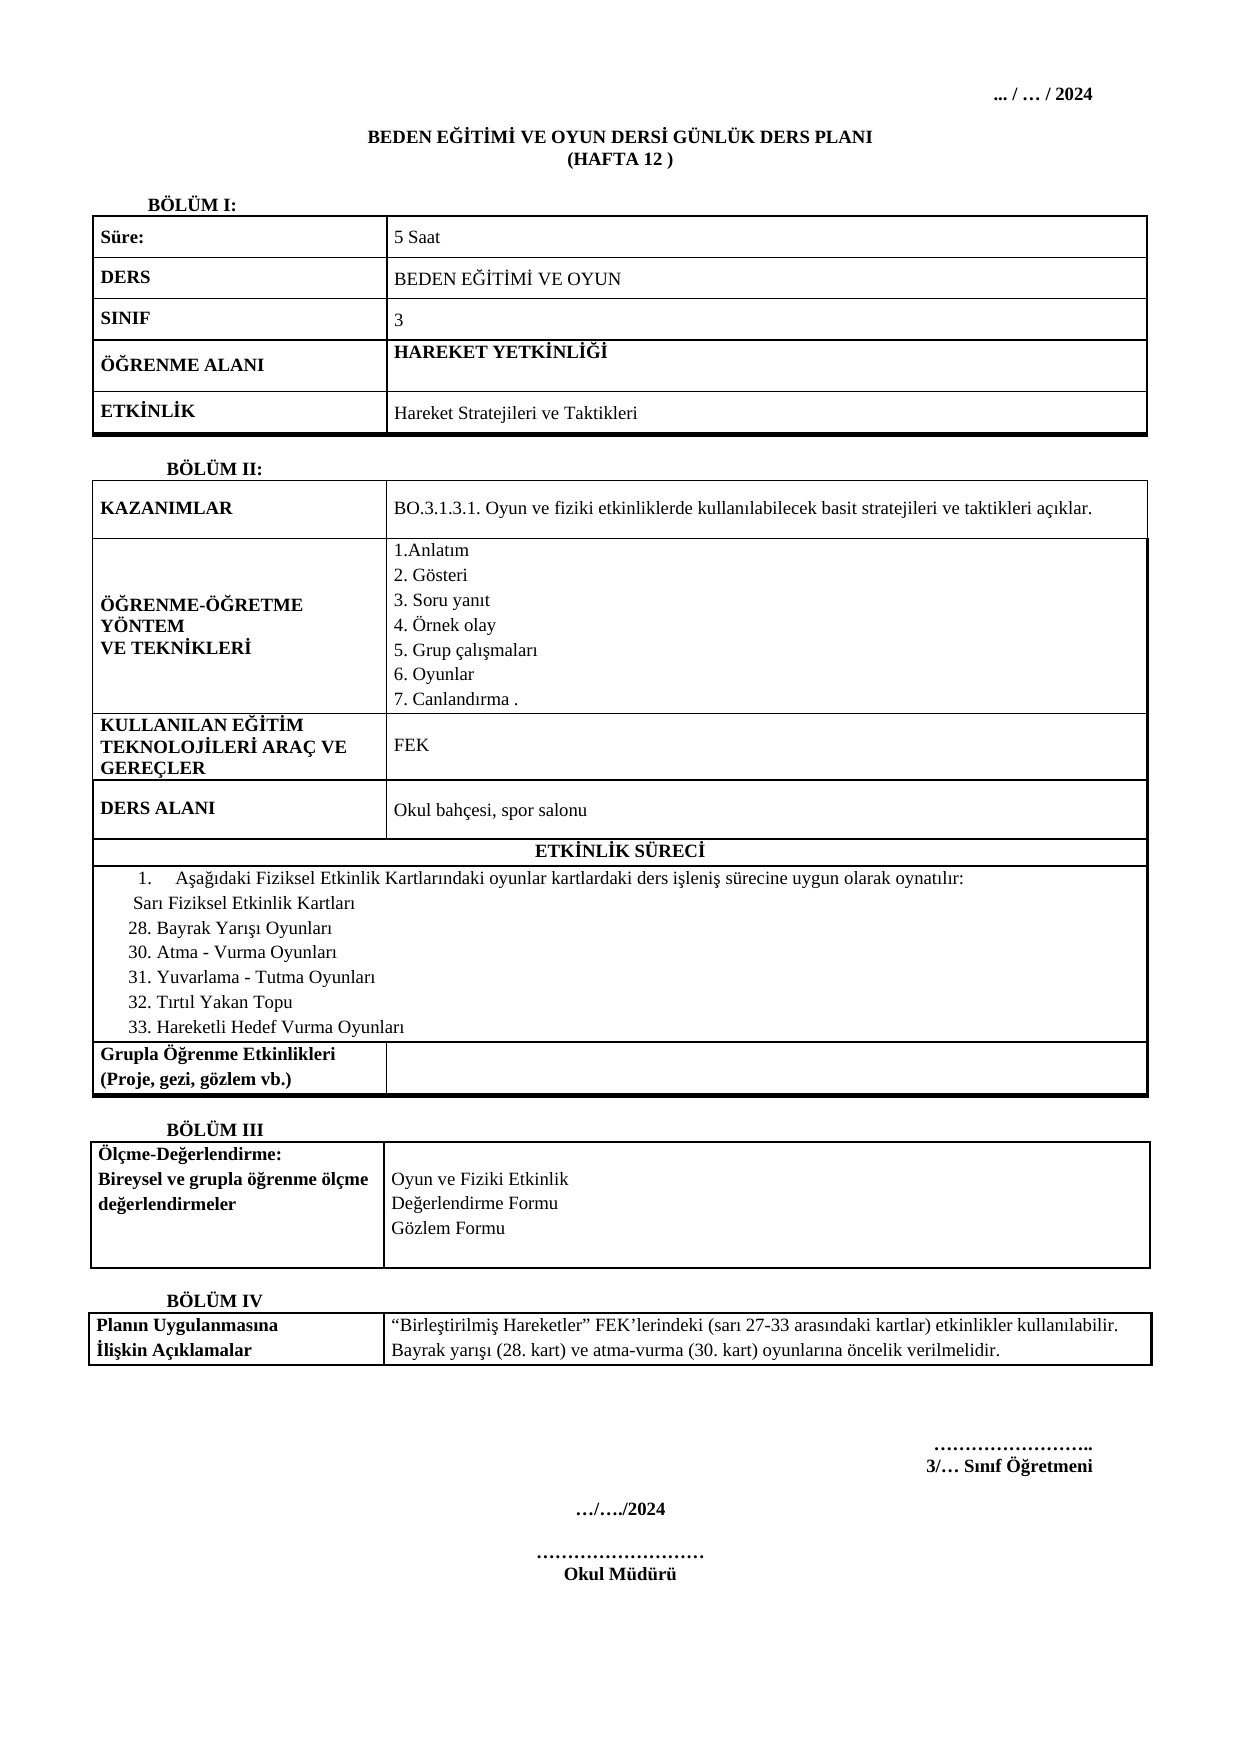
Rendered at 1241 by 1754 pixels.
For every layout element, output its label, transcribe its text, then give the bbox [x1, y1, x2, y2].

table_cell ETKİNLİK [94, 392, 386, 432]
text …/…./2024 [148, 1498, 1093, 1519]
text 3/… Sınıf Öğretmeni [148, 1455, 1093, 1476]
table_header 5 Saat [388, 217, 1146, 256]
text (HAFTA 12 ) [148, 148, 1093, 169]
table_header BO.3.1.3.1. Oyun ve fiziki etkinliklerde kullanılabilecek basit stratejileri ve taktikleri açıklar. [387, 481, 1147, 538]
table_cell DERS ALANI [94, 781, 386, 838]
table_header Planın Uygulanmasına İlişkin Açıklamalar [90, 1314, 383, 1364]
table_cell Hareket Stratejileri ve Taktikleri [388, 392, 1146, 432]
table_cell ÖĞRENME-ÖĞRETME YÖNTEM VE TEKNİKLERİ [93, 539, 386, 713]
table_header “Birleştirilmiş Hareketler” FEK’lerindeki (sarı 27-33 arasındaki kartlar) etkinlikler kullanılabilir. Bayrak yarışı (28. kart) ve atma-vurma (30. kart) oyunlarına öncelik verilmelidir. [385, 1314, 1150, 1364]
subtitle BÖLÜM IV [148, 1290, 1093, 1312]
subtitle BÖLÜM III [148, 1119, 1093, 1141]
text …………………….. [148, 1433, 1093, 1455]
table_cell [387, 1043, 1146, 1093]
table_cell 3 [388, 299, 1146, 339]
table_header Ölçme-Değerlendirme: Bireysel ve grupla öğrenme ölçme değerlendirmeler [92, 1143, 383, 1267]
table_header KAZANIMLAR [93, 481, 386, 538]
text BÖLÜM II: [148, 458, 1093, 480]
text ... / … / 2024 [148, 83, 1093, 105]
table_cell Grupla Öğrenme Etkinlikleri (Proje, gezi, gözlem vb.) [94, 1043, 386, 1093]
text BEDEN EĞİTİMİ VE OYUN DERSİ GÜNLÜK DERS PLANI [148, 126, 1093, 148]
table_cell HAREKET YETKİNLİĞİ [388, 341, 1146, 391]
table_cell DERS [94, 258, 386, 298]
text ……………………… [148, 1541, 1093, 1563]
table_cell SINIF [94, 299, 386, 339]
table_cell KULLANILAN EĞİTİM TEKNOLOJİLERİ ARAÇ VE GEREÇLER [93, 714, 386, 779]
table_cell ÖĞRENME ALANI [94, 341, 386, 391]
table_header Süre: [94, 217, 386, 256]
table_cell 1.Anlatım 2. Gösteri 3. Soru yanıt 4. Örnek olay 5. Grup çalışmaları 6. Oyunlar 7. Canlandırma . [387, 539, 1146, 713]
text Okul Müdürü [148, 1563, 1093, 1584]
table_cell Okul bahçesi, spor salonu [387, 781, 1146, 838]
table_cell Aşağıdaki Fiziksel Etkinlik Kartlarındaki oyunlar kartlardaki ders işleniş sürecine uygun olarak oynatılır: Sarı Fiziksel Etkinlik Kartları 28. Bayrak Yarışı Oyunları 30. Atma - Vurma Oyunları 31. Yuvarlama - Tutma Oyunları 32. Tırtıl Yakan Topu 33. Hareketli Hedef Vurma Oyunları [94, 867, 1146, 1041]
table_cell FEK [387, 714, 1146, 779]
text BÖLÜM I: [148, 193, 1093, 215]
table_header Oyun ve Fiziki Etkinlik Değerlendirme Formu Gözlem Formu [385, 1143, 1149, 1267]
table_cell ETKİNLİK SÜRECİ [94, 840, 1146, 865]
table_cell BEDEN EĞİTİMİ VE OYUN [388, 258, 1146, 298]
